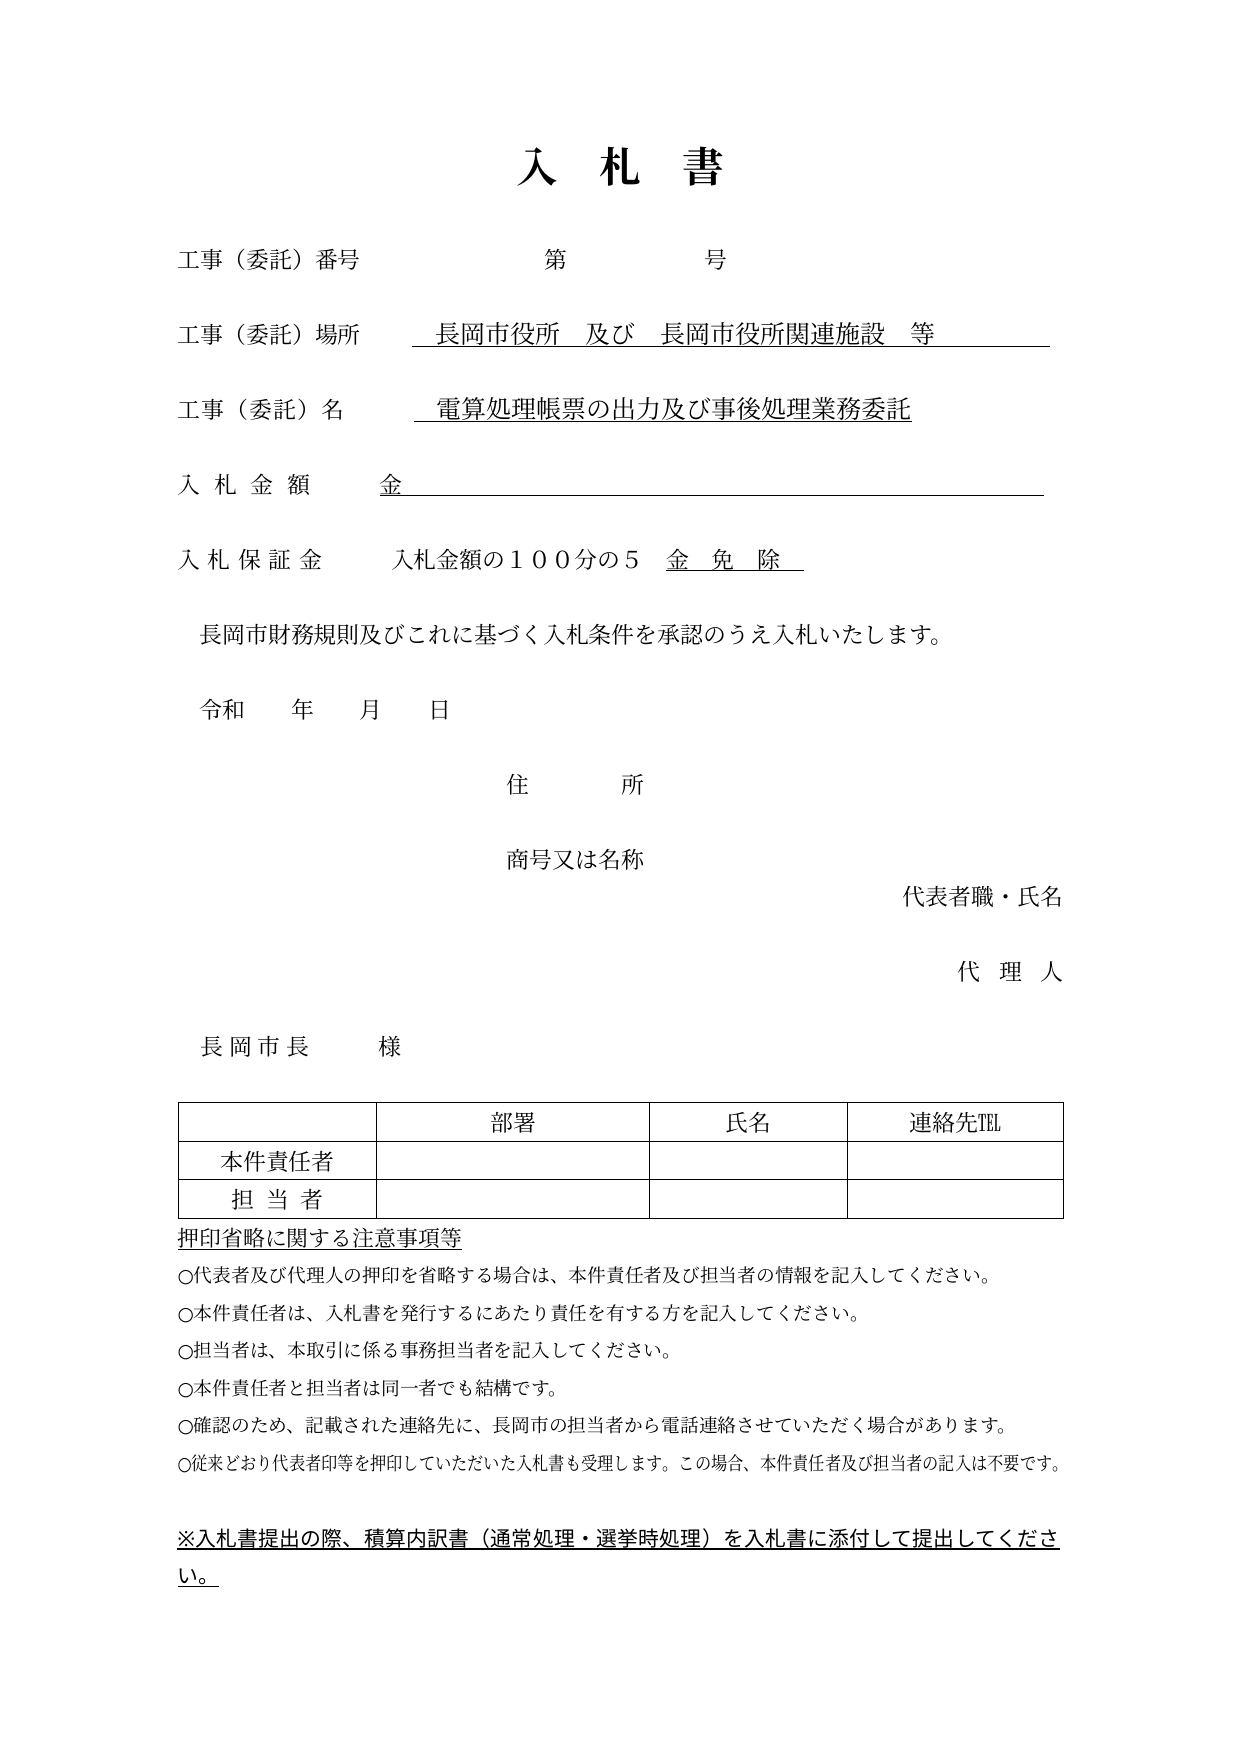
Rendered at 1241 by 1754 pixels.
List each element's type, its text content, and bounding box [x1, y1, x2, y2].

text 入札保証金 入札金額の１００分の５ 金 免 除 [177, 539, 1063, 577]
table_cell [377, 1180, 649, 1218]
text 住 所 [507, 764, 1063, 802]
table_header 連絡先℡ [848, 1103, 1063, 1141]
text 工事（委託）場所 長岡市役所 及び 長岡市役所関連施設 等 [177, 314, 1063, 352]
text ※入札書提出の際、積算内訳書（通常処理・選挙時処理）を入札書に添付して提出してください。 [177, 1519, 1063, 1594]
table_header 部署 [377, 1103, 649, 1141]
table_header [179, 1103, 376, 1141]
text ○従来どおり代表者印等を押印していただいた入札書も受理します。この場合、本件責任者及び担当者の記入は不要です。 [177, 1444, 1063, 1481]
text 代理人 [177, 952, 1063, 989]
text 代表者職・氏名 [177, 877, 1063, 914]
text 入 札 書 [177, 127, 1063, 202]
table_cell [650, 1142, 847, 1179]
table_cell [848, 1142, 1063, 1179]
text 入札金額 金 [177, 464, 1063, 502]
table_cell 担 当 者 [179, 1180, 376, 1218]
text ○確認のため、記載された連絡先に、長岡市の担当者から電話連絡させていただく場合があります。 [177, 1406, 1063, 1444]
table_cell 本件責任者 [179, 1142, 376, 1179]
text ○代表者及び代理人の押印を省略する場合は、本件責任者及び担当者の情報を記入してください。 [177, 1256, 1063, 1294]
text ○担当者は、本取引に係る事務担当者を記入してください。 [177, 1331, 1063, 1369]
text 工事（委託）名 電算処理帳票の出力及び事後処理業務委託 [177, 389, 1063, 427]
text 商号又は名称 [507, 839, 1063, 877]
text ○本件責任者と担当者は同一者でも結構です。 [177, 1369, 1063, 1406]
text ○本件責任者は、入札書を発行するにあたり責任を有する方を記入してください。 [177, 1294, 1063, 1331]
text 長 岡 市 長 様 [177, 1027, 1063, 1064]
table_cell [650, 1180, 847, 1218]
text 令和 年 月 日 [199, 689, 1063, 727]
text 押印省略に関する注意事項等 [177, 1219, 1063, 1256]
text 長岡市財務規則及びこれに基づく入札条件を承認のうえ入札いたします。 [199, 614, 1063, 652]
table_cell [848, 1180, 1063, 1218]
table_header 氏名 [650, 1103, 847, 1141]
table_cell [377, 1142, 649, 1179]
text 工事（委託）番号 第 号 [177, 239, 1063, 277]
